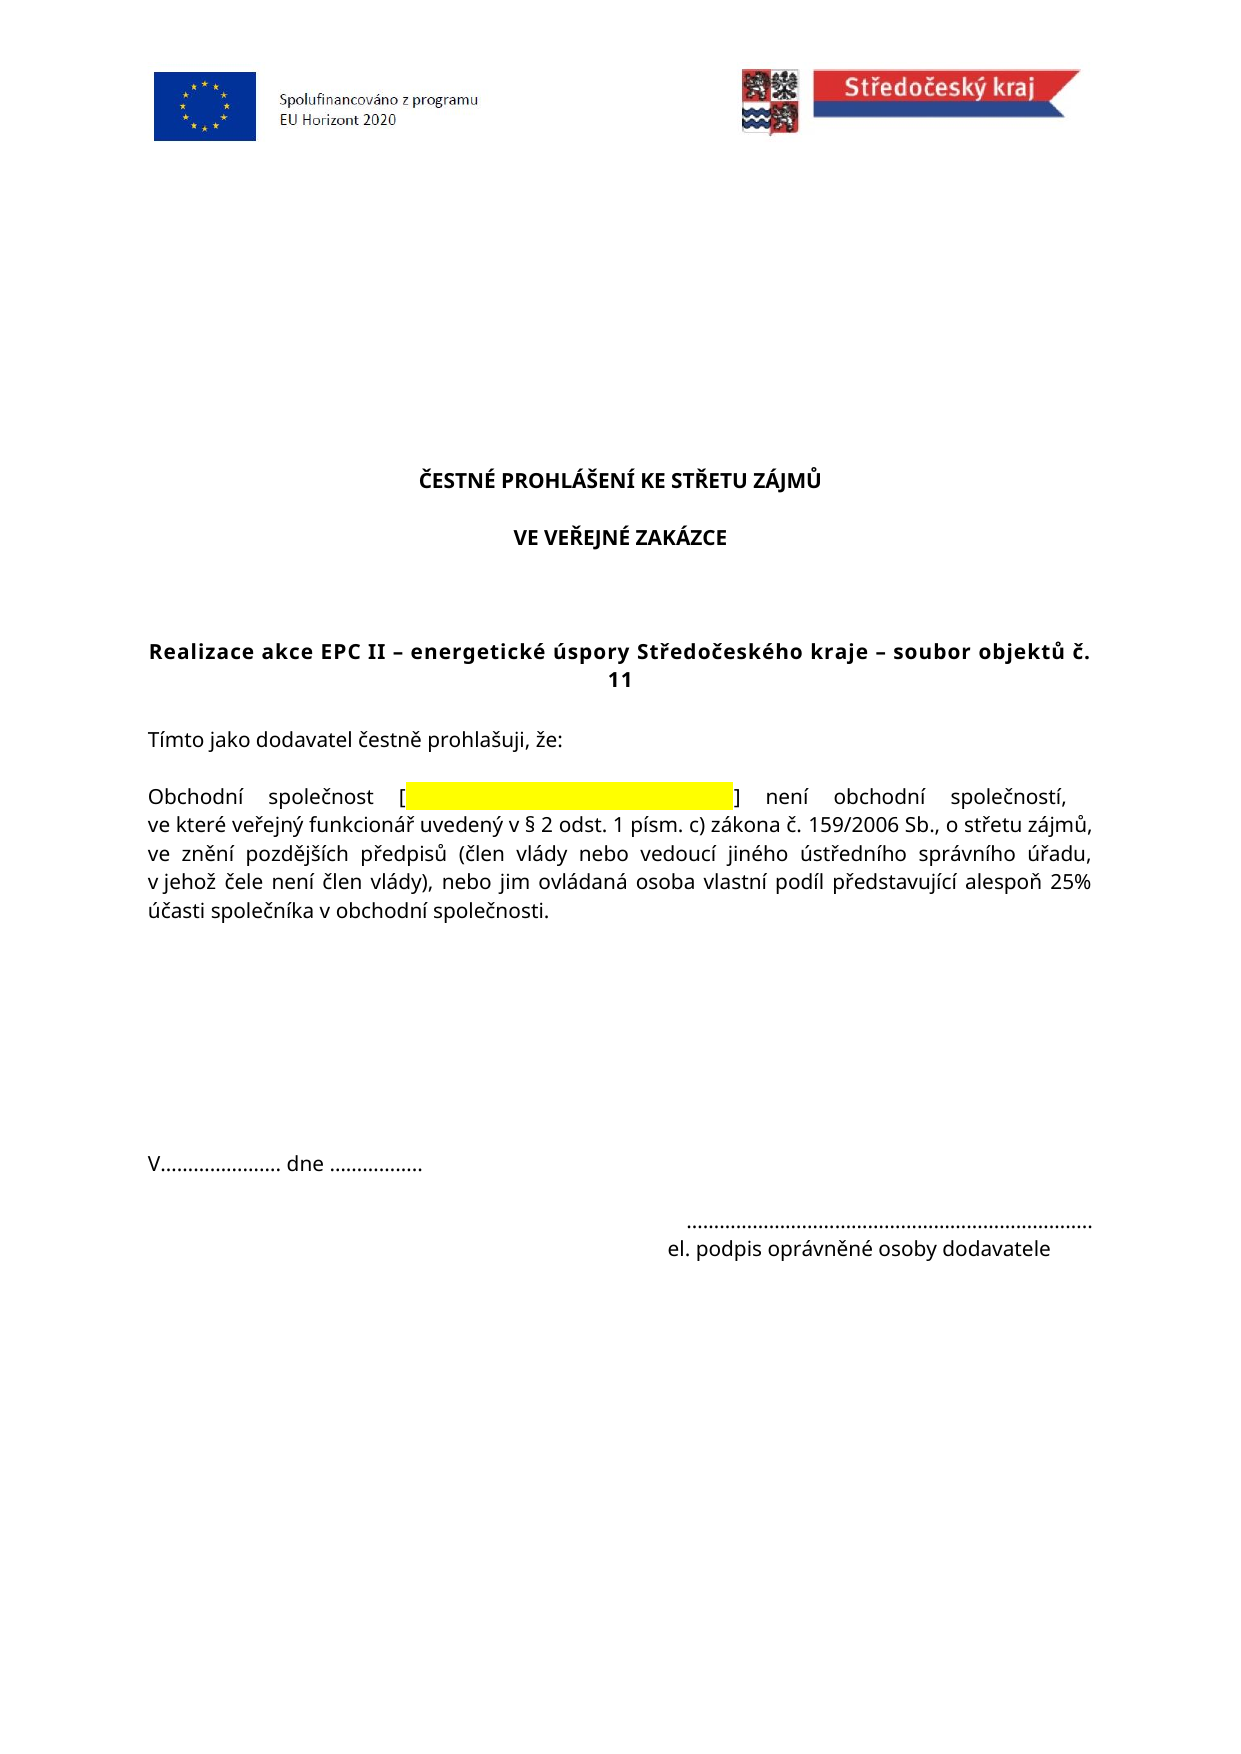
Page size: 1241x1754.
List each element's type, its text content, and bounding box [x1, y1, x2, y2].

text ve veřejné zakázce [148, 523, 1093, 551]
text ČESTNÉ PROHLÁŠENÍ KE STŘETU zájmů [148, 466, 1093, 494]
picture [147, 62, 1093, 147]
text Tímto jako dodavatel čestně prohlašuji, že: [148, 725, 1093, 753]
text el. podpis oprávněné osoby dodavatele [485, 1234, 1093, 1263]
text Realizace akce EPC II – energetické úspory Středočeského kraje – soubor objektů č. 11 [148, 637, 1093, 694]
text V…………………. dne …………….. [148, 1149, 1093, 1178]
text Obchodní společnost [ ] není obchodní společností, ve které veřejný funkcionář uvedený v § 2 odst. 1 písm. c) zákona č. 159/2006 Sb., o střetu zájmů, ve znění pozdějších předpisů (člen vlády nebo vedoucí jiného ústředního správního úřadu, v jehož čele není člen vlády), nebo jim ovládaná osoba vlastní podíl představující alespoň 25% účasti společníka v obchodní společnosti. [148, 782, 1093, 924]
text ……………………………………………………………….. [148, 1206, 1093, 1234]
